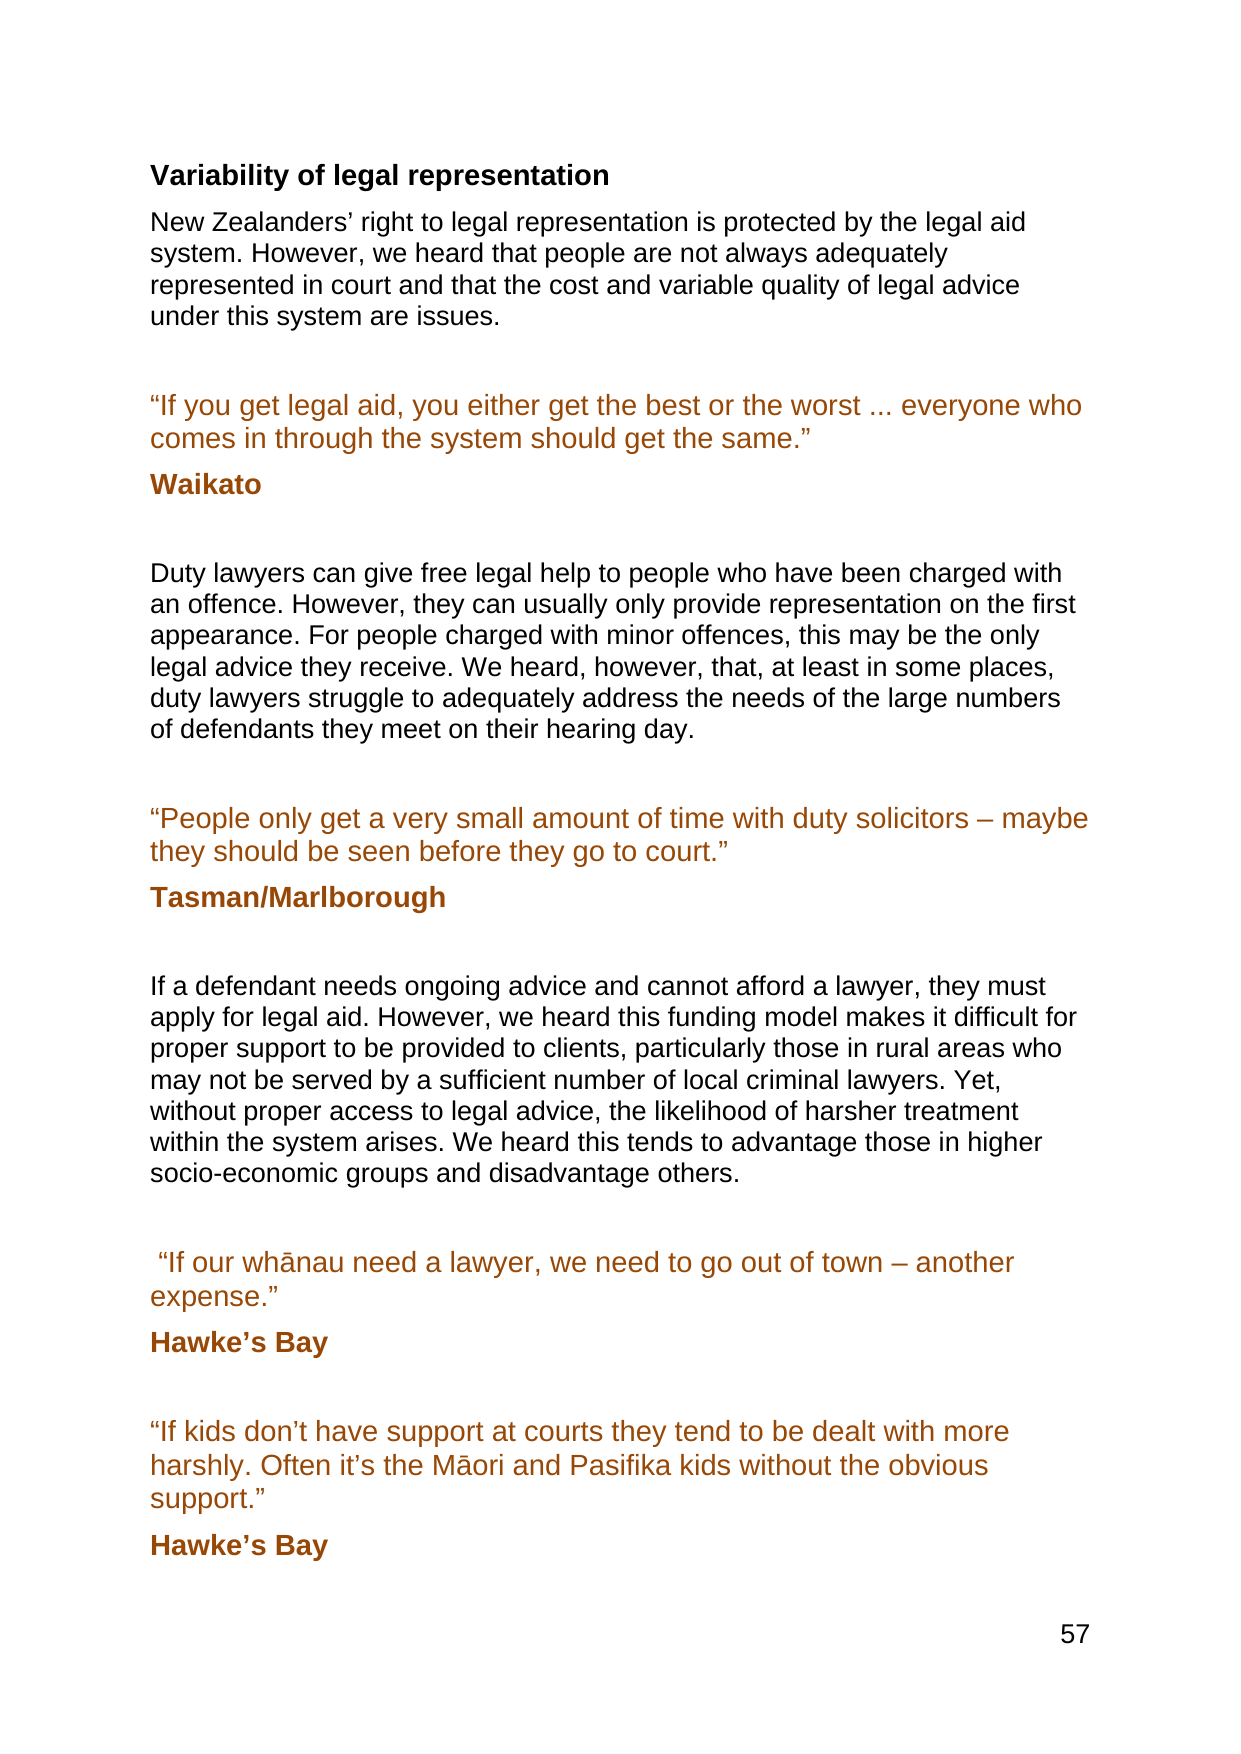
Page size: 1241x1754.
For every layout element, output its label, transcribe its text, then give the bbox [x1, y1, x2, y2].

subtitle Variability of legal representation [150, 150, 1090, 194]
text New Zealanders’ right to legal representation is protected by the legal aid system. However, we heard that people are not always adequately represented in court and that the cost and variable quality of legal advice under this system are issues. [150, 206, 1090, 331]
text “If our whānau need a lawyer, we need to go out of town – another expense.” [150, 1245, 1090, 1312]
text Hawke’s Bay [150, 1324, 1090, 1358]
text If a defendant needs ongoing advice and cannot afford a lawyer, they must apply for legal aid. However, we heard this funding model makes it difficult for proper support to be provided to clients, particularly those in rural areas who may not be served by a sufficient number of local criminal lawyers. Yet, without proper access to legal advice, the likelihood of harsher treatment within the system arises. We heard this tends to advantage those in higher socio-economic groups and disadvantage others. [150, 970, 1090, 1189]
text “People only get a very small amount of time with duty solicitors – maybe they should be seen before they go to court.” [150, 801, 1090, 868]
text “If you get legal aid, you either get the best or the worst ... everyone who comes in through the system should get the same.” [150, 387, 1090, 454]
text “If kids don’t have support at courts they tend to be dealt with more harshly. Often it’s the Māori and Pasifika kids without the obvious support.” [150, 1414, 1090, 1515]
text Hawke’s Bay [150, 1527, 1090, 1561]
text Tasman/Marlborough [150, 880, 1090, 914]
text Waikato [150, 467, 1090, 501]
text Duty lawyers can give free legal help to people who have been charged with an offence. However, they can usually only provide representation on the first appearance. For people charged with minor offences, this may be the only legal advice they receive. We heard, however, that, at least in some places, duty lawyers struggle to adequately address the needs of the large numbers of defendants they meet on their hearing day. [150, 557, 1090, 744]
